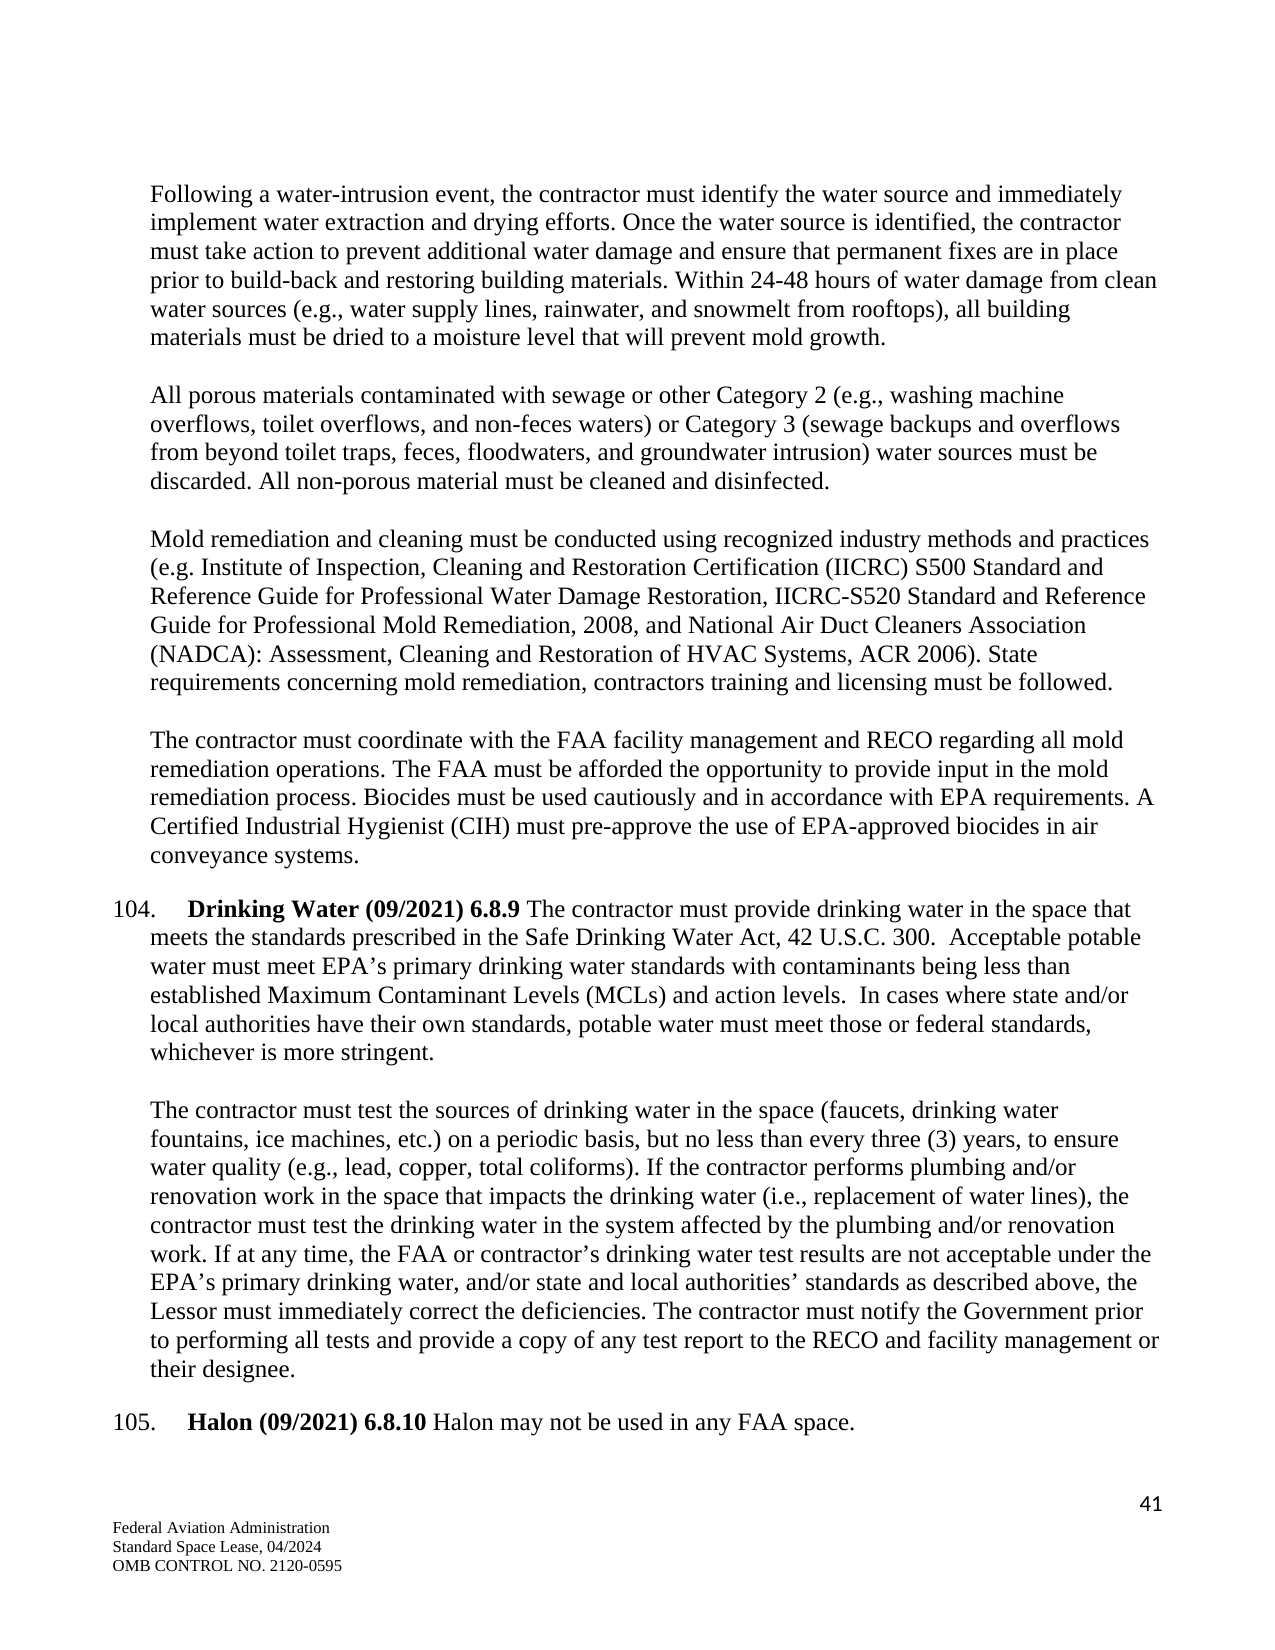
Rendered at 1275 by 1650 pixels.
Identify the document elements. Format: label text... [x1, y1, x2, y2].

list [112, 150, 1162, 869]
list Halon (09/2021) 6.8.10 Insert in all standard space leases. Changes must be approved by the appropriate FAA environmental representative. Halon may not be used in any FAA space. [112, 1407, 1162, 1436]
list Drinking Water (09/2021) 6.8.9 Insert in all standard space leases. Changes must be approved by the appropriate FAA environmental representative. The contractor must provide drinking water in the space that meets the standards prescribed in the Safe Drinking Water Act, 42 U.S.C. 300. Acceptable potable water must meet EPA’s primary drinking water standards with contaminants being less than established Maximum Contaminant Levels (MCLs) and action levels. In cases where state and/or local authorities have their own standards, potable water must meet those or federal standards, whichever is more stringent. The contractor must test the sources of drinking water in the space (faucets, drinking water fountains, ice machines, etc.) on a periodic basis, but no less than every three (3) years, to ensure water quality (e.g., lead, copper, total coliforms). If the contractor performs plumbing and/or renovation work in the space that impacts the drinking water (i.e., replacement of water lines), the contractor must test the drinking water in the system affected by the plumbing and/or renovation work. If at any time, the FAA or contractor’s drinking water test results are not acceptable under the EPA’s primary drinking water, and/or state and local authorities’ standards as described above, the Lessor must immediately correct the deficiencies. The contractor must notify the Government prior to performing all tests and provide a copy of any test report to the RECO and facility management or their designee. [112, 894, 1162, 1382]
